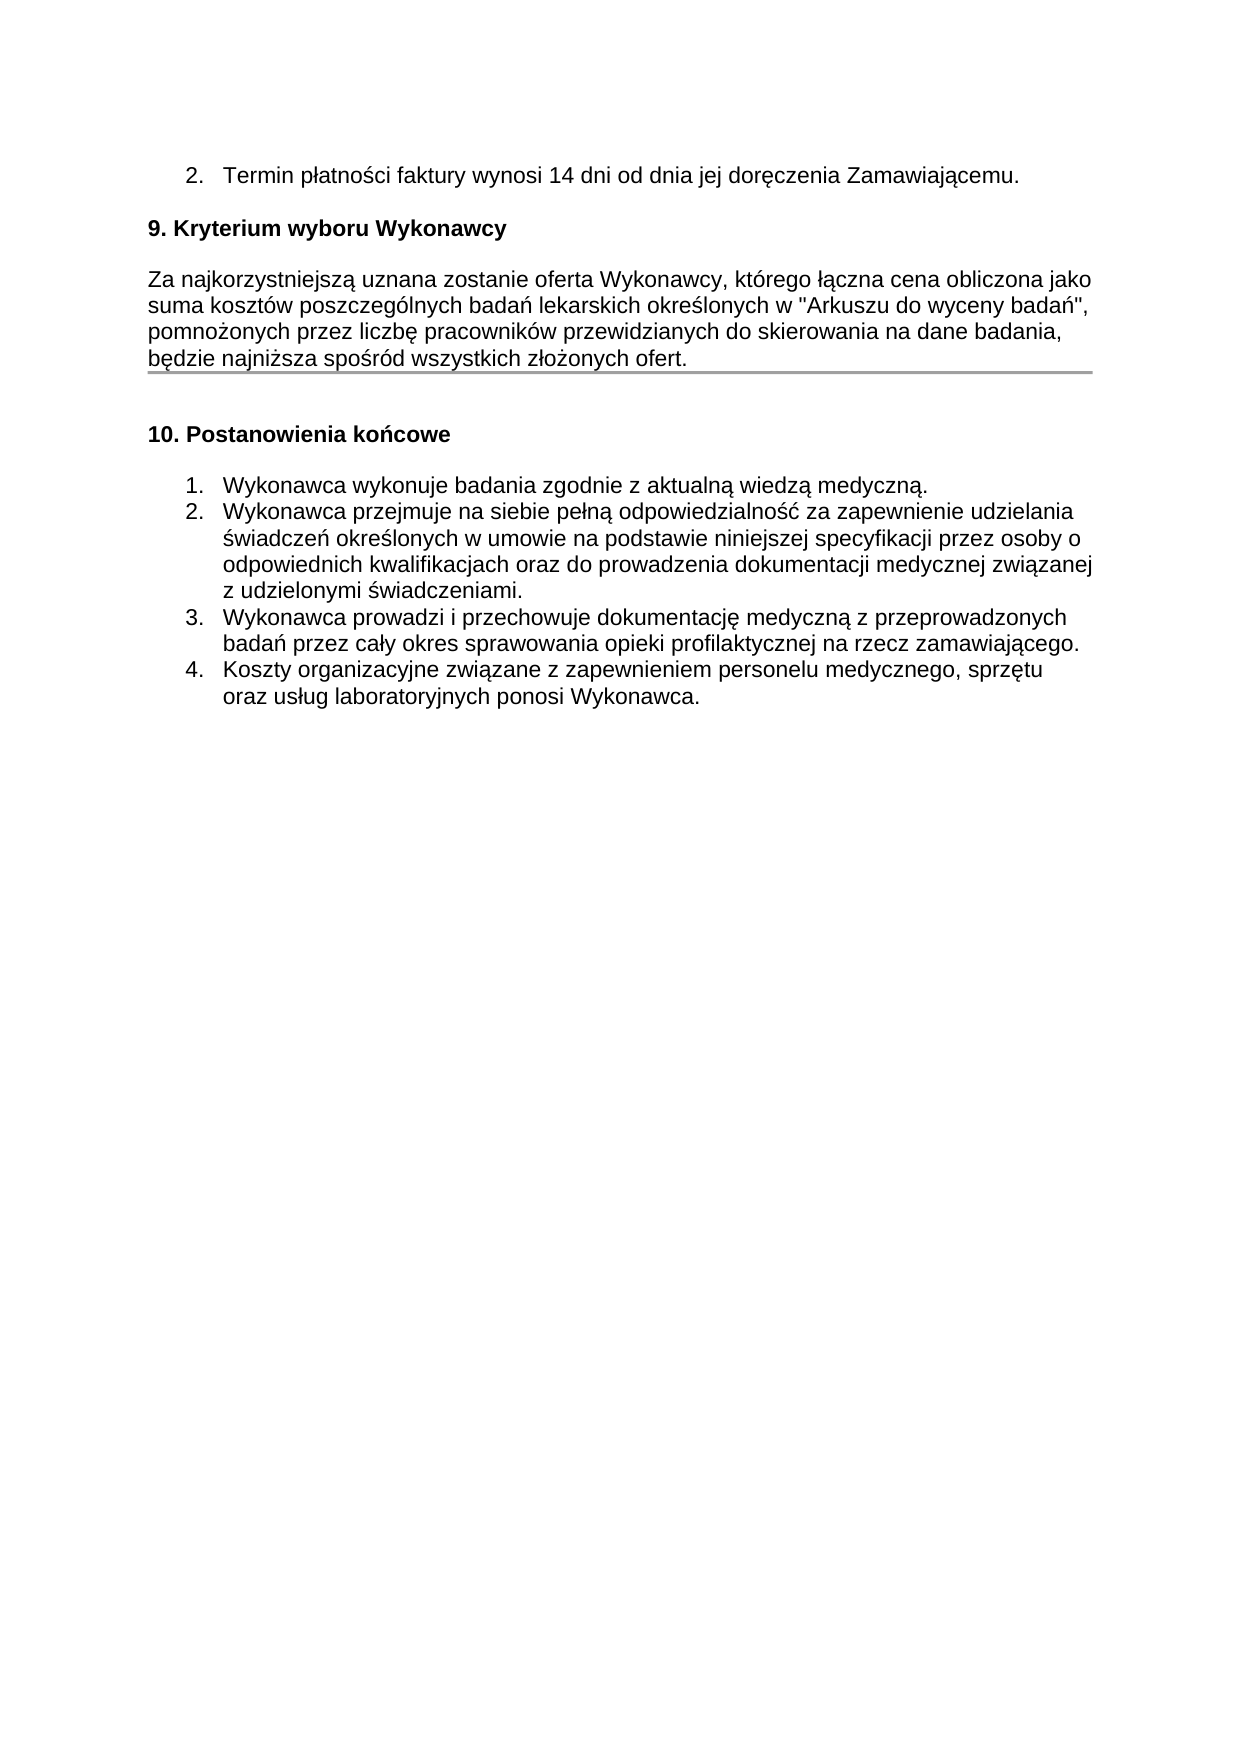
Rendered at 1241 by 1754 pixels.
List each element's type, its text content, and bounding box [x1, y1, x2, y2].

list Wykonawca wykonuje badania zgodnie z aktualną wiedzą medyczną. [185, 472, 1093, 498]
list Wykonawca prowadzi i przechowuje dokumentację medyczną z przeprowadzonych badań przez cały okres sprawowania opieki profilaktycznej na rzecz zamawiającego. [185, 604, 1093, 656]
list Termin płatności faktury wynosi 14 dni od dnia jej doręczenia Zamawiającemu. [185, 162, 1093, 189]
list Wykonawca przejmuje na siebie pełną odpowiedzialność za zapewnienie udzielania świadczeń określonych w umowie na podstawie niniejszej specyfikacji przez osoby o odpowiednich kwalifikacjach oraz do prowadzenia dokumentacji medycznej związanej z udzielonymi świadczeniami. [185, 498, 1093, 604]
text 9. Kryterium wyboru Wykonawcy [148, 215, 1093, 266]
text Za najkorzystniejszą uznana zostanie oferta Wykonawcy, którego łączna cena obliczona jako suma kosztów poszczególnych badań lekarskich określonych w "Arkuszu do wyceny badań", pomnożonych przez liczbę pracowników przewidzianych do skierowania na dane badania, będzie najniższa spośród wszystkich złożonych ofert. 10. Postanowienia końcowe [148, 375, 1093, 472]
text Za najkorzystniejszą uznana zostanie oferta Wykonawcy, którego łączna cena obliczona jako suma kosztów poszczególnych badań lekarskich określonych w "Arkuszu do wyceny badań", pomnożonych przez liczbę pracowników przewidzianych do skierowania na dane badania, będzie najniższa spośród wszystkich złożonych ofert. 10. Postanowienia końcowe [148, 266, 1093, 371]
list Koszty organizacyjne związane z zapewnieniem personelu medycznego, sprzętu oraz usług laboratoryjnych ponosi Wykonawca. [185, 656, 1093, 709]
